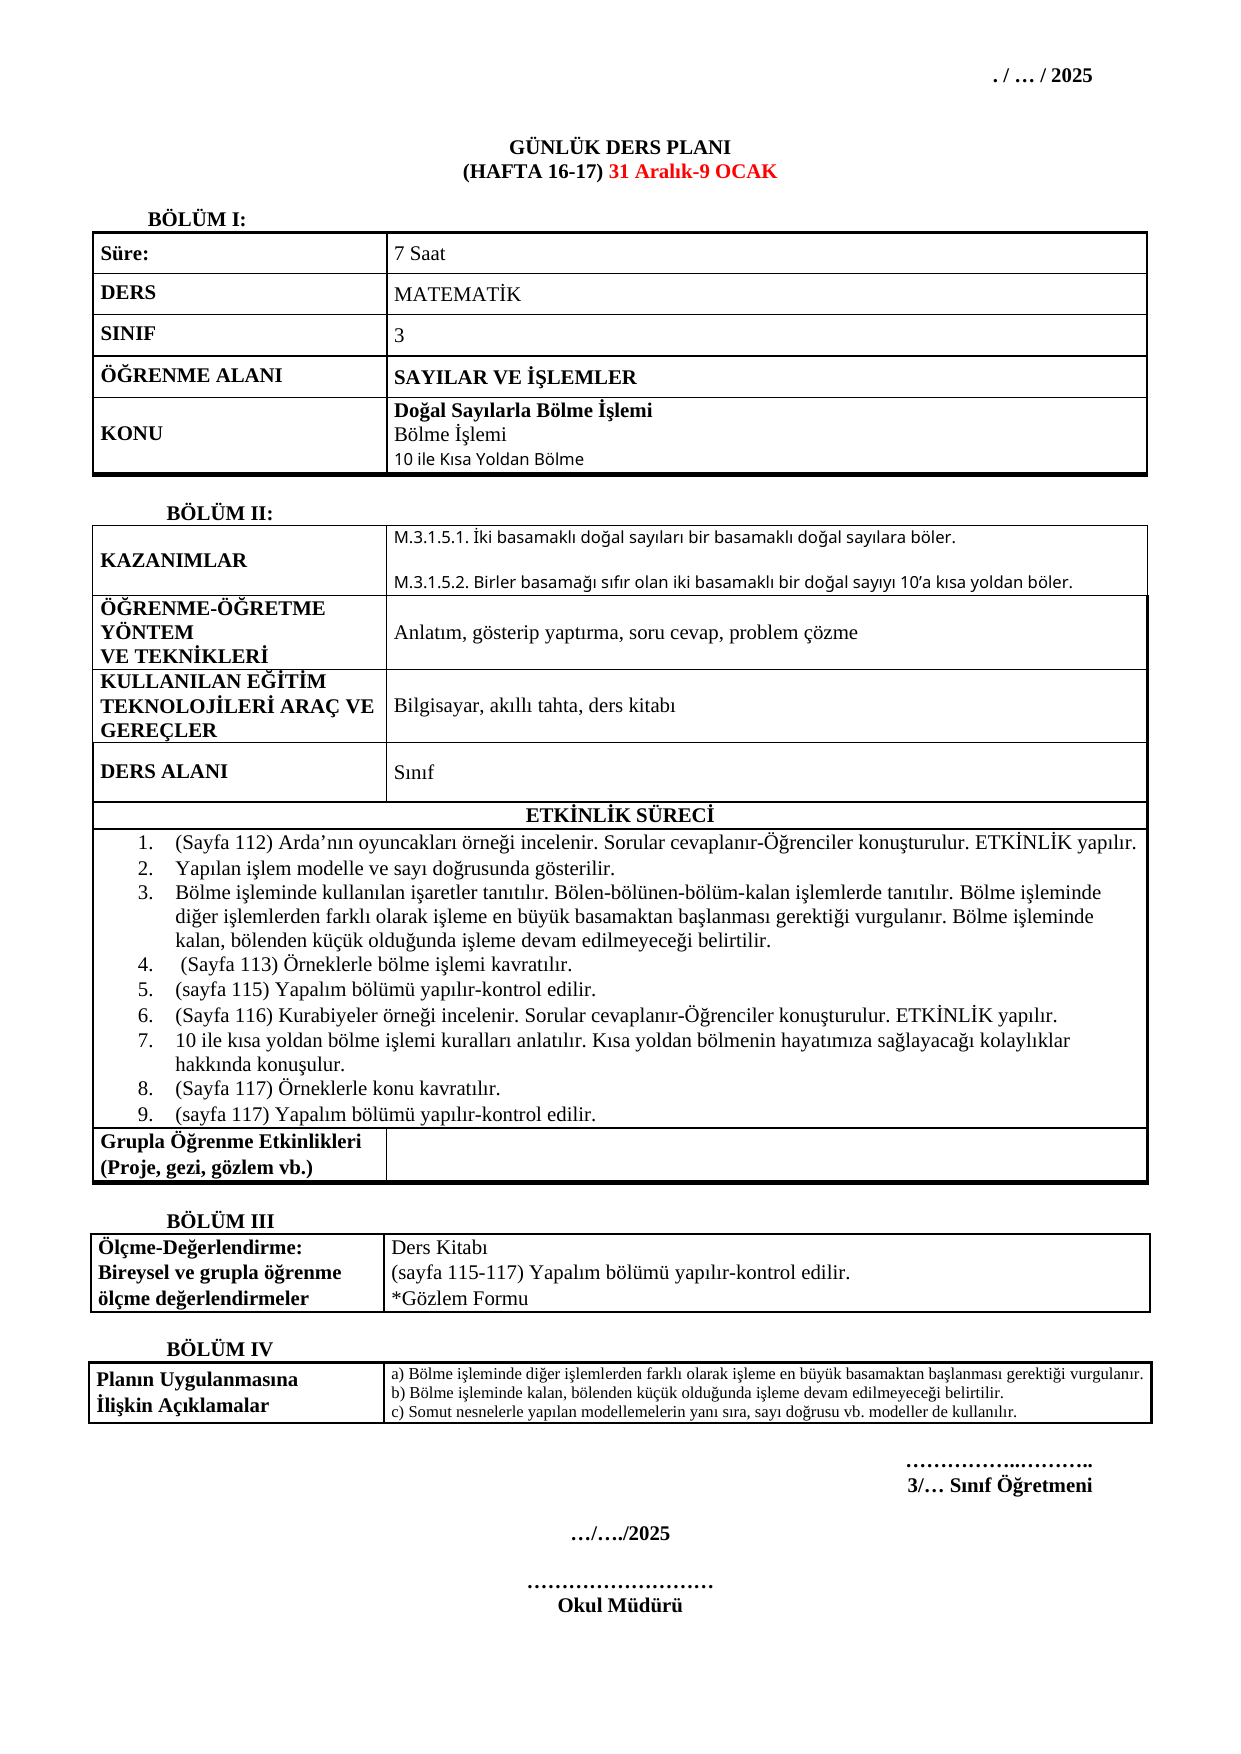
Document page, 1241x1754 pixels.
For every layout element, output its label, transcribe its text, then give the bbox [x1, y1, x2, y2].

table_cell [387, 1129, 1146, 1180]
table_cell ÖĞRENME ALANI [94, 357, 386, 397]
table_cell Bilgisayar, akıllı tahta, ders kitabı [387, 670, 1146, 742]
text . / … / 2025 [148, 63, 1093, 87]
text …/…./2025 [148, 1521, 1093, 1545]
text ……………………… [148, 1569, 1093, 1593]
table_header a) Bölme işleminde diğer işlemlerden farklı olarak işleme en büyük basamaktan başlanması gerektiği vurgulanır. b) Bölme işleminde kalan, bölenden küçük olduğunda işleme devam edilmeyeceği belirtilir. c) Somut nesnelerle yapılan modellemelerin yanı sıra, sayı doğrusu vb. modeller de kullanılır. [385, 1364, 1150, 1422]
subtitle BÖLÜM IV [148, 1337, 1093, 1361]
table_cell ETKİNLİK SÜRECİ [94, 803, 1146, 828]
table_header Ders Kitabı (sayfa 115-117) Yapalım bölümü yapılır-kontrol edilir. *Gözlem Formu [385, 1235, 1149, 1311]
table_header KAZANIMLAR [93, 526, 386, 595]
text Okul Müdürü [148, 1593, 1093, 1617]
text ……………..……….. [148, 1448, 1093, 1472]
table_cell DERS ALANI [94, 743, 386, 801]
table_cell Grupla Öğrenme Etkinlikleri (Proje, gezi, gözlem vb.) [94, 1129, 386, 1180]
table_cell SAYILAR VE İŞLEMLER [388, 357, 1146, 397]
table_cell 3 [388, 315, 1146, 355]
text GÜNLÜK DERS PLANI [148, 135, 1093, 159]
table_cell Sınıf [387, 743, 1146, 801]
text 3/… Sınıf Öğretmeni [148, 1472, 1093, 1497]
table_header Ölçme-Değerlendirme: Bireysel ve grupla öğrenme ölçme değerlendirmeler [92, 1235, 383, 1311]
table_cell KULLANILAN EĞİTİM TEKNOLOJİLERİ ARAÇ VE GEREÇLER [93, 670, 386, 742]
table_cell ÖĞRENME-ÖĞRETME YÖNTEM VE TEKNİKLERİ [93, 596, 386, 668]
table_cell MATEMATİK [388, 274, 1146, 314]
table_header M.3.1.5.1. İki basamaklı doğal sayıları bir basamaklı doğal sayılara böler. M.3.1.5.2. Birler basamağı sıfır olan iki basamaklı bir doğal sayıyı 10’a kısa yoldan böler. [387, 526, 1147, 595]
text (HAFTA 16-17) 31 Aralık-9 OCAK [148, 159, 1093, 183]
text BÖLÜM I: [148, 207, 1093, 231]
table_cell Anlatım, gösterip yaptırma, soru cevap, problem çözme [387, 596, 1146, 668]
table_header 7 Saat [388, 234, 1146, 273]
table_cell DERS [94, 274, 386, 314]
table_cell KONU [94, 398, 386, 472]
subtitle BÖLÜM III [148, 1209, 1093, 1233]
table_cell Doğal Sayılarla Bölme İşlemi Bölme İşlemi 10 ile Kısa Yoldan Bölme [388, 398, 1146, 472]
text BÖLÜM II: [148, 501, 1093, 525]
table_cell (Sayfa 112) Arda’nın oyuncakları örneği incelenir. Sorular cevaplanır-Öğrenciler konuşturulur. ETKİNLİK yapılır. Yapılan işlem modelle ve sayı doğrusunda gösterilir. Bölme işleminde kullanılan işaretler tanıtılır. Bölen-bölünen-bölüm-kalan işlemlerde tanıtılır. Bölme işleminde diğer işlemlerden farklı olarak işleme en büyük basamaktan başlanması gerektiği vurgulanır. Bölme işleminde kalan, bölenden küçük olduğunda işleme devam edilmeyeceği belirtilir. (Sayfa 113) Örneklerle bölme işlemi kavratılır. (sayfa 115) Yapalım bölümü yapılır-kontrol edilir. (Sayfa 116) Kurabiyeler örneği incelenir. Sorular cevaplanır-Öğrenciler konuşturulur. ETKİNLİK yapılır. 10 ile kısa yoldan bölme işlemi kuralları anlatılır. Kısa yoldan bölmenin hayatımıza sağlayacağı kolaylıklar hakkında konuşulur. (Sayfa 117) Örneklerle konu kavratılır. (sayfa 117) Yapalım bölümü yapılır-kontrol edilir. [94, 830, 1146, 1127]
table_header Planın Uygulanmasına İlişkin Açıklamalar [90, 1364, 383, 1422]
table_cell SINIF [94, 315, 386, 355]
table_header Süre: [94, 234, 386, 273]
